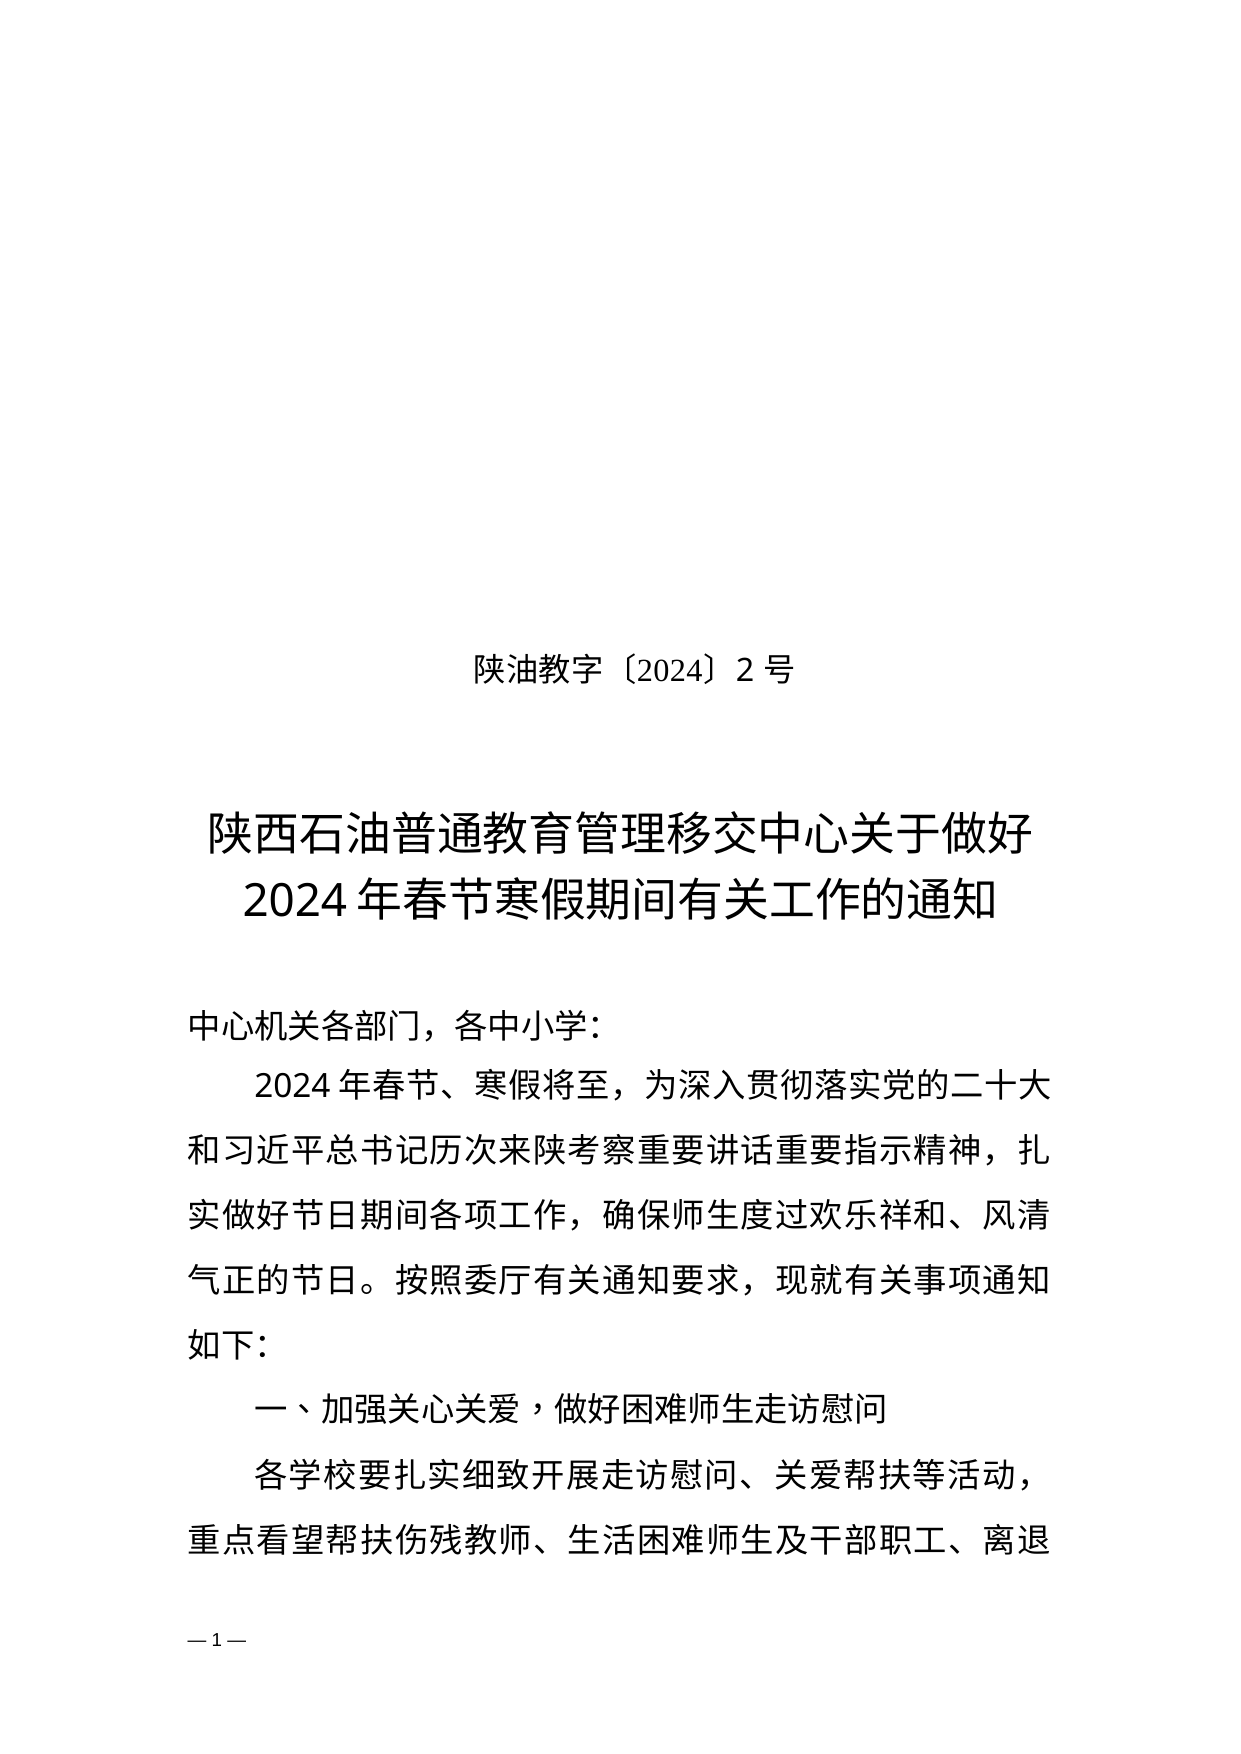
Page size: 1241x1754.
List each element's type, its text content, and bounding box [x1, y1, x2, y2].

text 一、加强关心关爱，做好困难师生走访慰问 [187, 1376, 1053, 1441]
text 中心机关各部门，各中小学： [187, 990, 1053, 1051]
text 2024年春节、寒假将至，为深入贯彻落实党的二十大和习近平总书记历次来陕考察重要讲话重要指示精神，扎实做好节日期间各项工作，确保师生度过欢乐祥和、风清气正的节日。按照委厅有关通知要求，现就有关事项通知如下： [187, 1051, 1053, 1376]
text 陕油教字〔2024〕2 号 [473, 647, 1053, 690]
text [187, 1441, 1053, 1571]
text 陕西石油普通教育管理移交中心关于做好2024年春节寒假期间有关工作的通知 [187, 797, 1053, 930]
